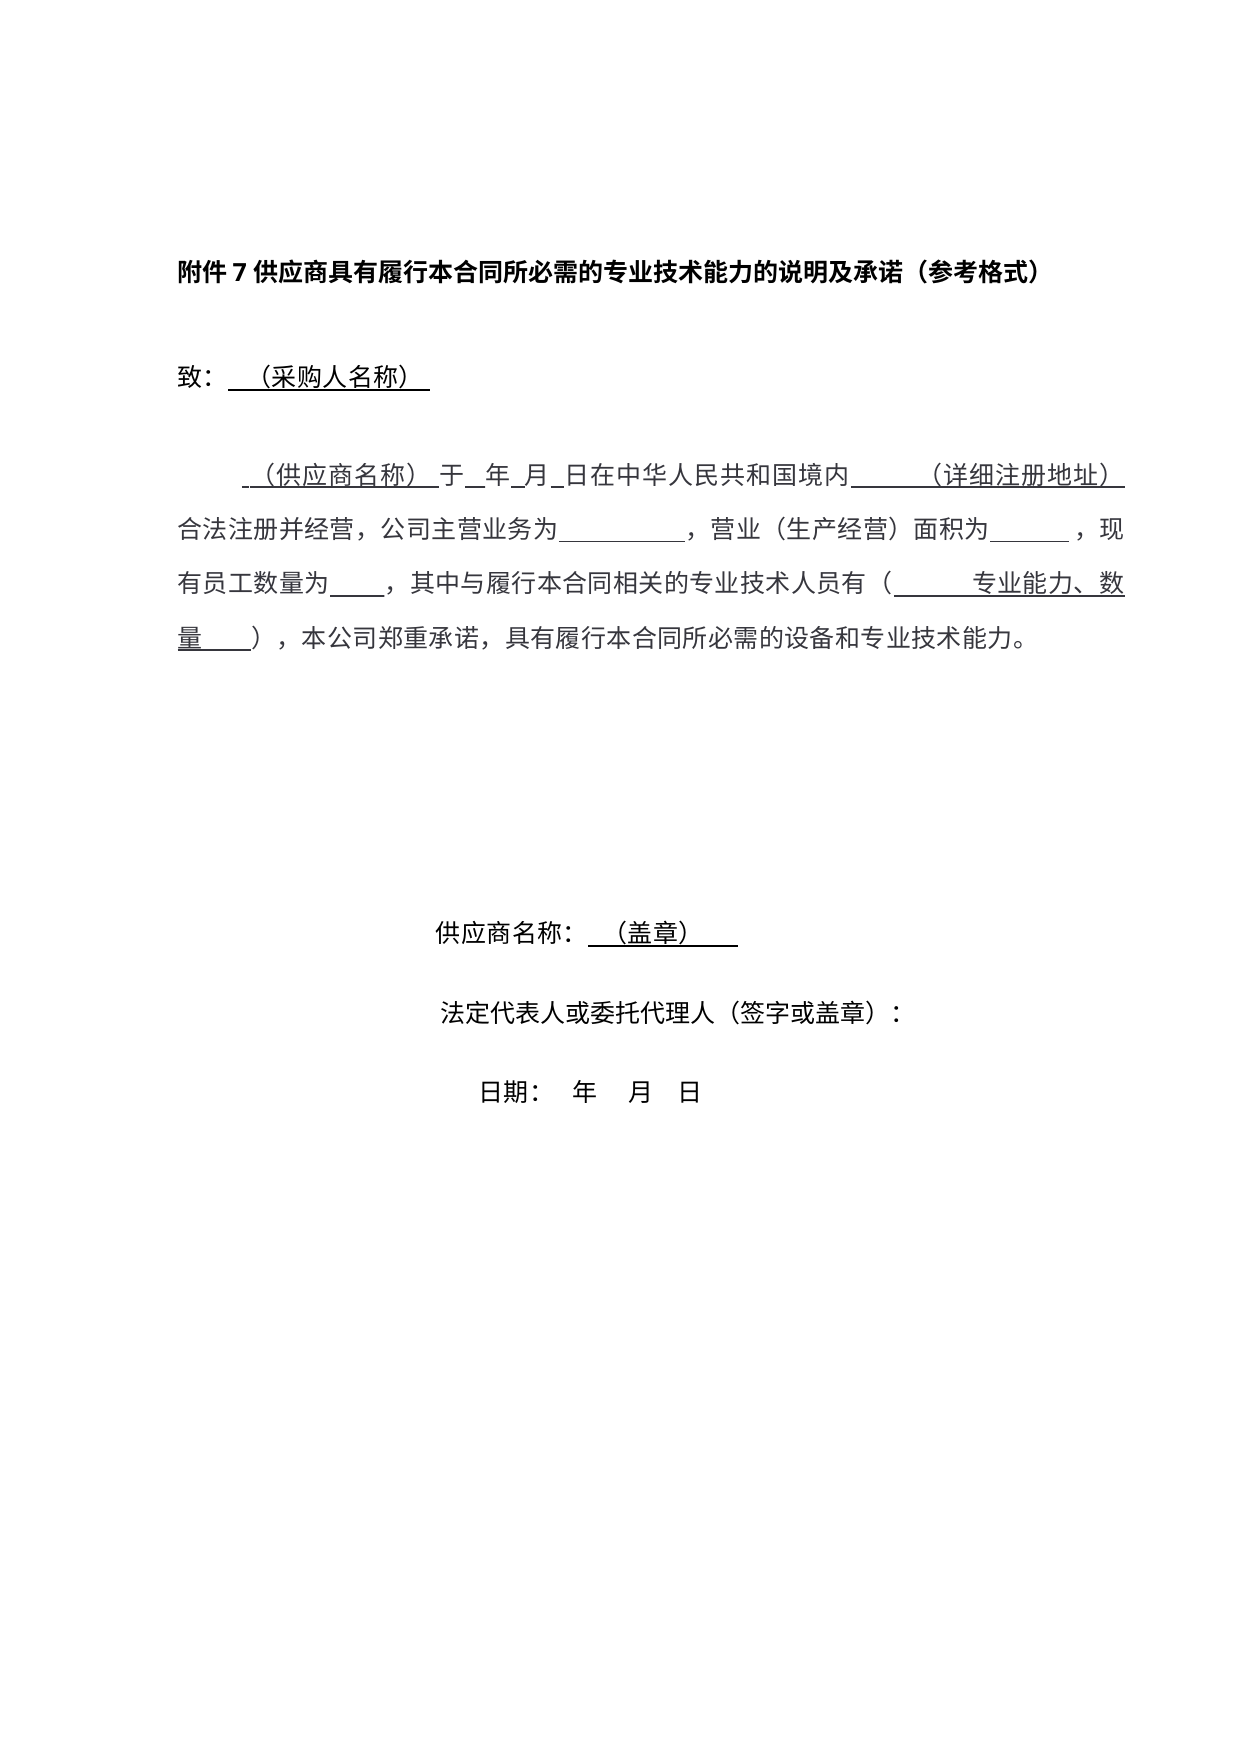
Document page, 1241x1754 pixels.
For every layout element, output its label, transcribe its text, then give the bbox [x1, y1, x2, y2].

text （供应商名称） 于 年 月 日在中华人民共和国境内 （详细注册地址） 合法注册并经营，公司主营业务为 ，营业（生产经营）面积为 ，现有员工数量为 ，其中与履行本合同相关的专业技术人员有（ 专业能力、数量 ），本公司郑重承诺，具有履行本合同所必需的设备和专业技术能力。 [177, 455, 1125, 654]
text 附件7 供应商具有履行本合同所必需的专业技术能力的说明及承诺（参考格式） [177, 252, 1125, 288]
text 供应商名称： （盖章） [177, 914, 1125, 950]
text 致： （采购人名称） [177, 358, 1125, 394]
text 日期： 年 月 日 [177, 1073, 1125, 1109]
text 法定代表人或委托代理人（签字或盖章）： [177, 993, 1125, 1029]
